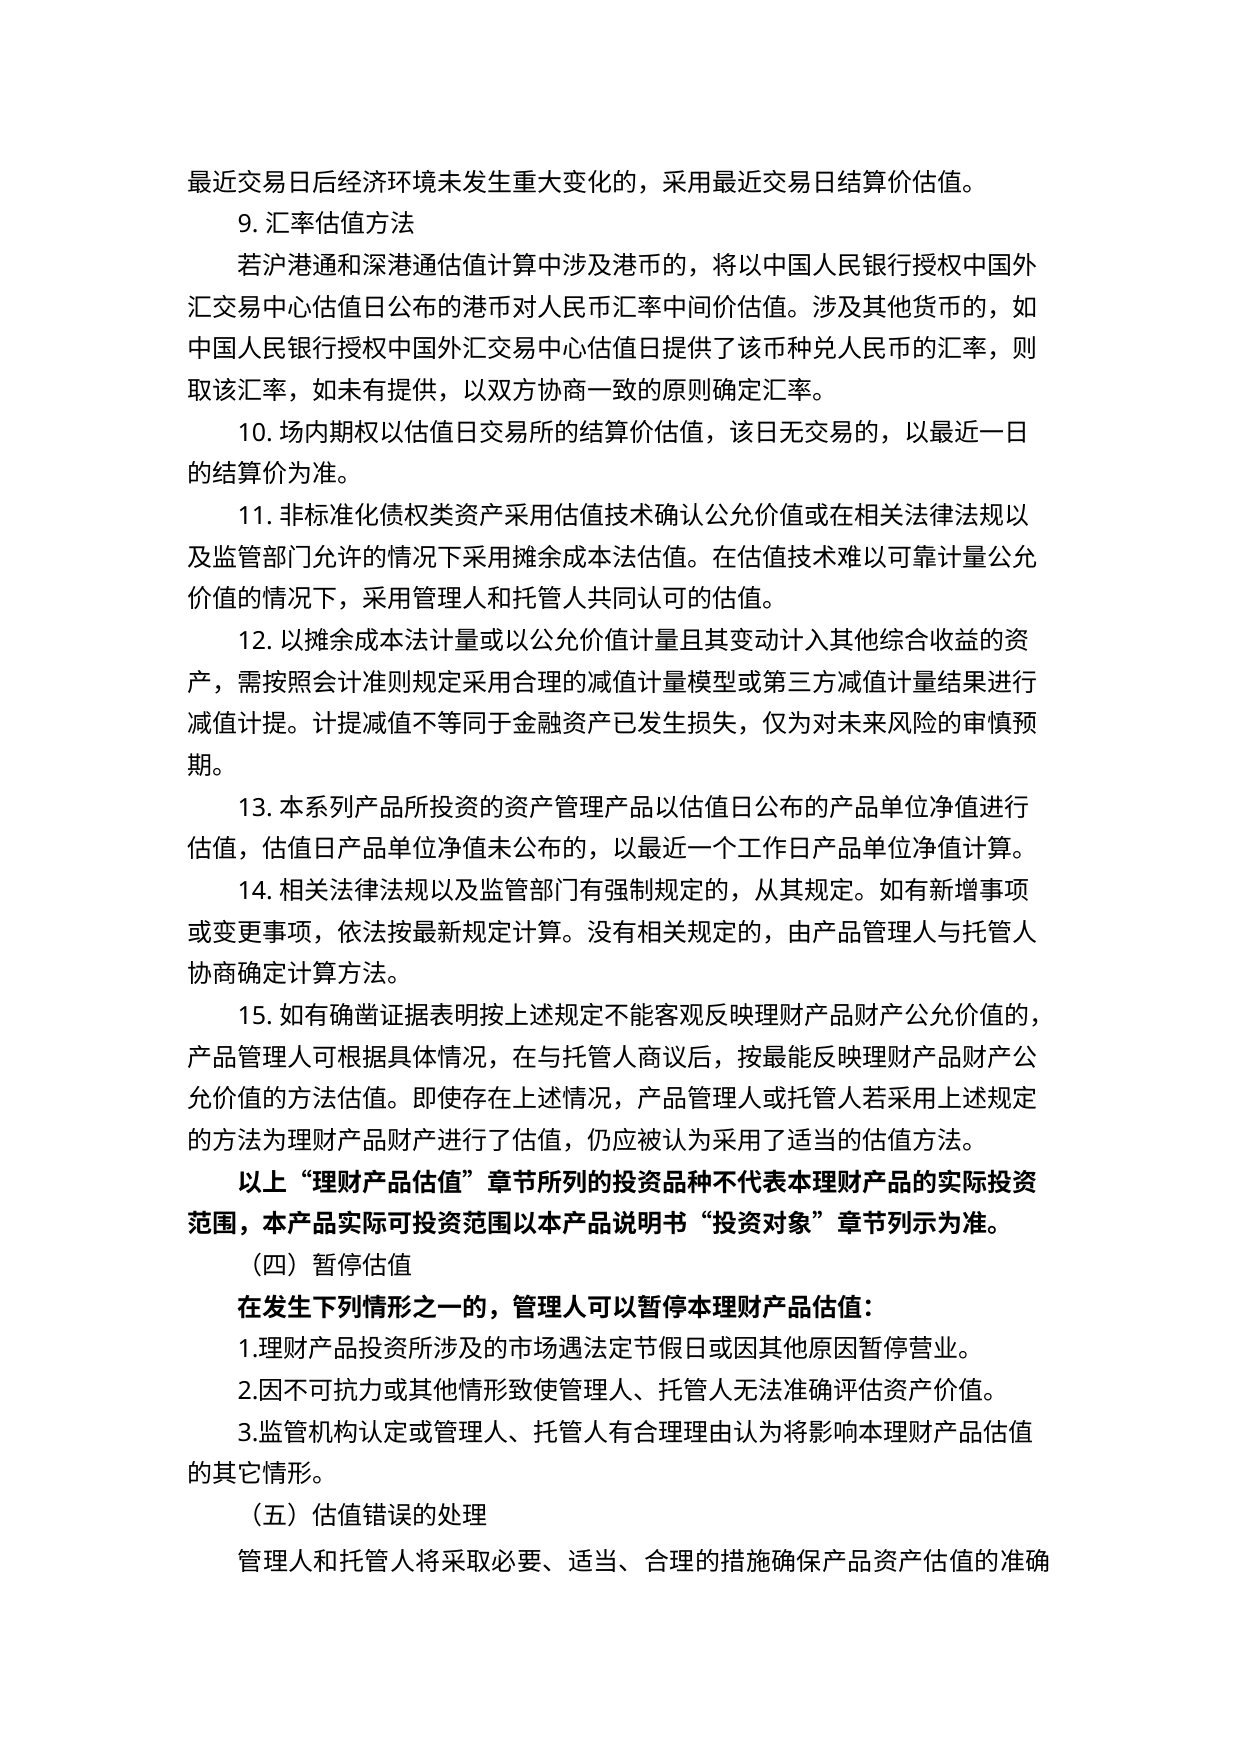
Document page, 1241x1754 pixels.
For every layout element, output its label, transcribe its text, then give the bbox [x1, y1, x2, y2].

text 以上“理财产品估值”章节所列的投资品种不代表本理财产品的实际投资范围，本产品实际可投资范围以本产品说明书“投资对象”章节列示为准。 [187, 1162, 1053, 1240]
text 14. 相关法律法规以及监管部门有强制规定的，从其规定。如有新增事项或变更事项，依法按最新规定计算。没有相关规定的，由产品管理人与托管人协商确定计算方法。 [187, 870, 1053, 990]
text （五）估值错误的处理 [187, 1495, 1053, 1532]
text 2.因不可抗力或其他情形致使管理人、托管人无法准确评估资产价值。 [187, 1370, 1053, 1407]
text （四）暂停估值 [187, 1245, 1053, 1282]
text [187, 162, 1053, 198]
text 3.监管机构认定或管理人、托管人有合理理由认为将影响本理财产品估值的其它情形。 [187, 1412, 1053, 1490]
text 若沪港通和深港通估值计算中涉及港币的，将以中国人民银行授权中国外汇交易中心估值日公布的港币对人民币汇率中间价估值。涉及其他货币的，如中国人民银行授权中国外汇交易中心估值日提供了该币种兑人民币的汇率，则取该汇率，如未有提供，以双方协商一致的原则确定汇率。 [187, 245, 1053, 407]
text 在发生下列情形之一的，管理人可以暂停本理财产品估值： [187, 1287, 1053, 1323]
text 12. 以摊余成本法计量或以公允价值计量且其变动计入其他综合收益的资产，需按照会计准则规定采用合理的减值计量模型或第三方减值计量结果进行减值计提。计提减值不等同于金融资产已发生损失，仅为对未来风险的审慎预期。 [187, 620, 1053, 782]
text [187, 1537, 1053, 1579]
text 9. 汇率估值方法 [187, 204, 1053, 240]
text 10. 场内期权以估值日交易所的结算价估值，该日无交易的，以最近一日的结算价为准。 [187, 412, 1053, 490]
text 1.理财产品投资所涉及的市场遇法定节假日或因其他原因暂停营业。 [187, 1329, 1053, 1365]
text 15. 如有确凿证据表明按上述规定不能客观反映理财产品财产公允价值的，产品管理人可根据具体情况，在与托管人商议后，按最能反映理财产品财产公允价值的方法估值。即使存在上述情况，产品管理人或托管人若采用上述规定的方法为理财产品财产进行了估值，仍应被认为采用了适当的估值方法。 [187, 995, 1053, 1157]
text 13. 本系列产品所投资的资产管理产品以估值日公布的产品单位净值进行估值，估值日产品单位净值未公布的，以最近一个工作日产品单位净值计算。 [187, 787, 1053, 865]
text 11. 非标准化债权类资产采用估值技术确认公允价值或在相关法律法规以及监管部门允许的情况下采用摊余成本法估值。在估值技术难以可靠计量公允价值的情况下，采用管理人和托管人共同认可的估值。 [187, 495, 1053, 615]
